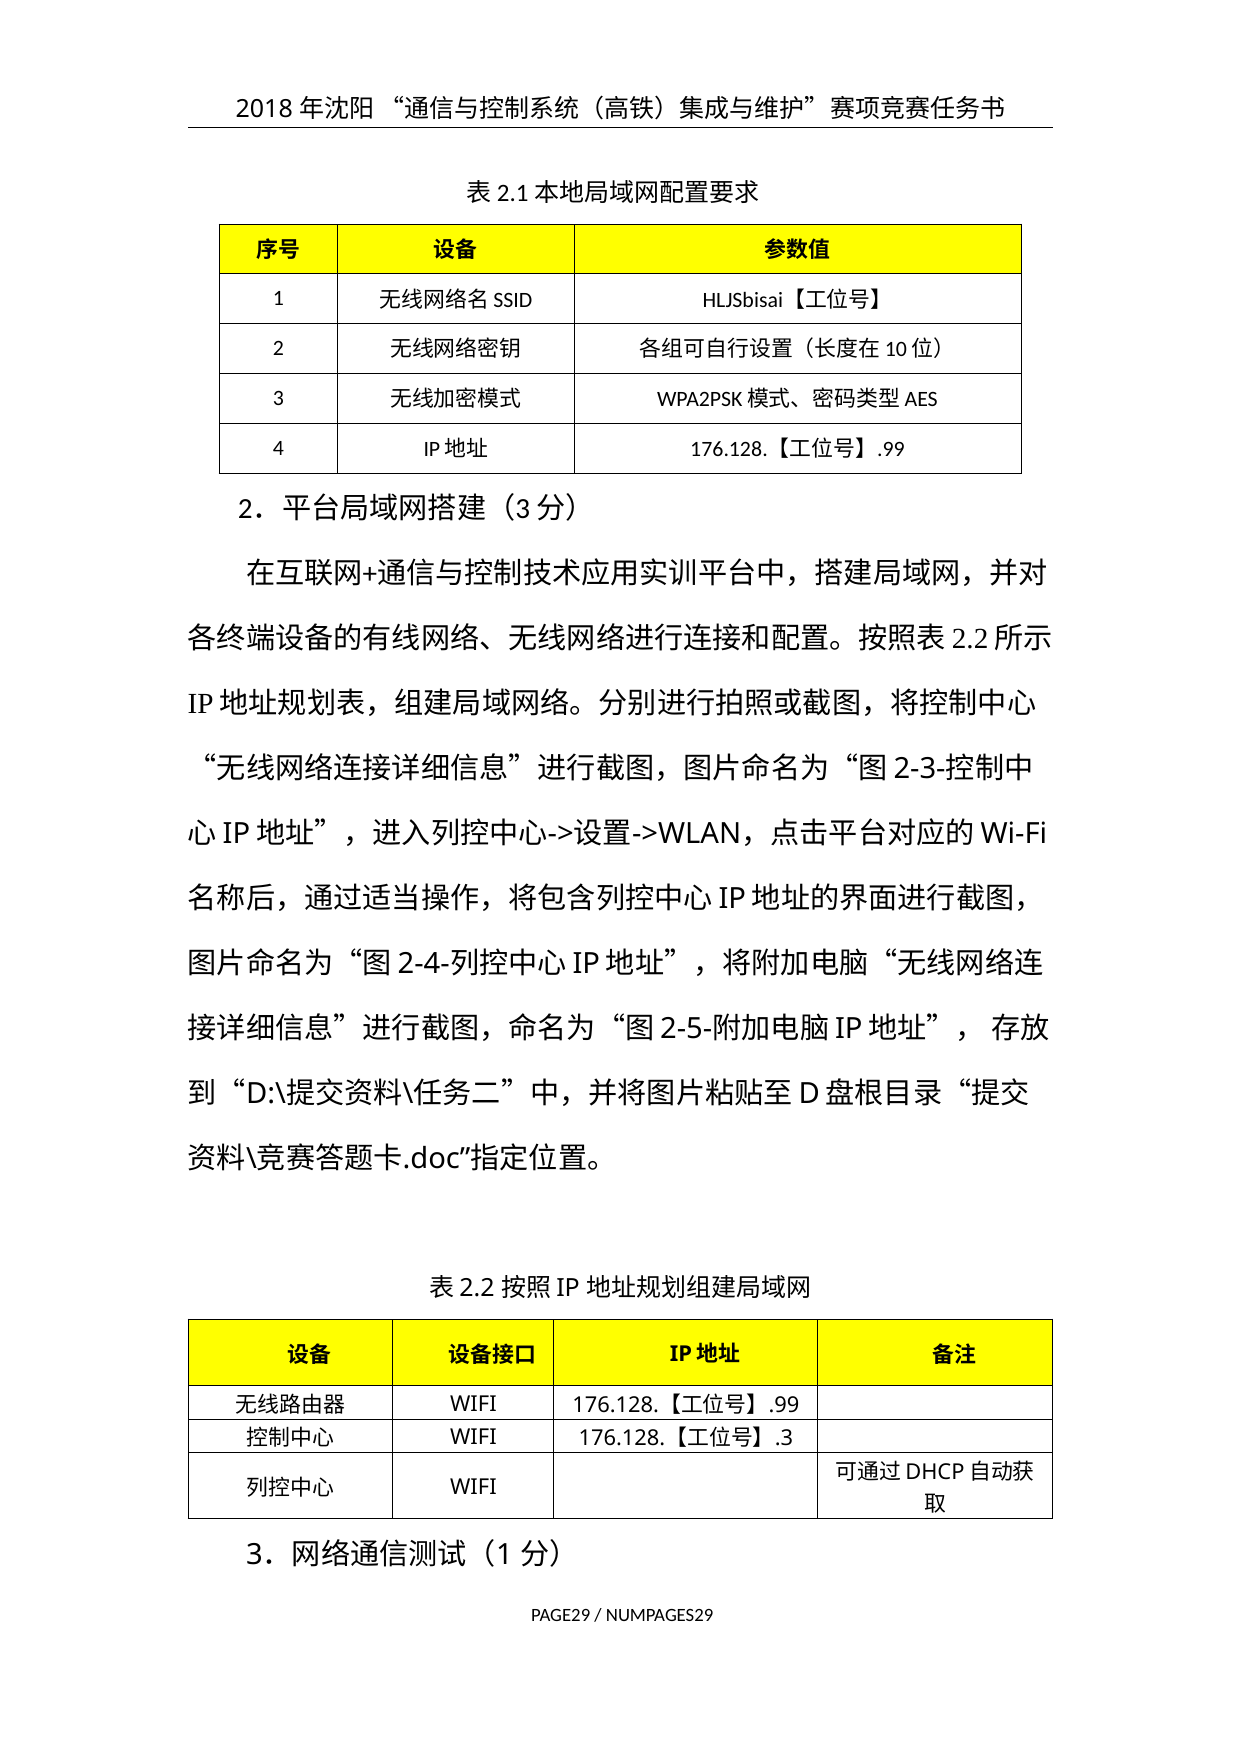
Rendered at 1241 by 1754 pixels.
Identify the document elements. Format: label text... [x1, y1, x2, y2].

table_header 设备 [189, 1320, 392, 1385]
text 表2.1 本地局域网配置要求 [187, 158, 1038, 223]
table_header 设备 [338, 225, 574, 273]
text 表2.2 按照IP 地址规划组建局域网 [187, 1253, 1053, 1318]
table_cell 无线加密模式 [338, 374, 574, 422]
table_cell WIFI [393, 1453, 553, 1518]
table_cell 列控中心 [189, 1453, 392, 1518]
table_header 参数值 [575, 225, 1021, 273]
table_cell [818, 1420, 1052, 1452]
table_cell 2 [220, 324, 337, 373]
table_cell 无线路由器 [189, 1386, 392, 1419]
table_cell [818, 1386, 1052, 1419]
table_header 设备接口 [393, 1320, 553, 1385]
table_cell 无线网络名SSID [338, 274, 574, 323]
table_header 备注 [818, 1320, 1052, 1385]
text 在互联网+通信与控制技术应用实训平台中，搭建局域网，并对各终端设备的有线网络、无线网络进行连接和配置。按照表2.2所示IP地址规划表，组建局域网络。分别进行拍照或截图，将控制中心“无线网络连接详细信息”进行截图，图片命名为“图2-3-控制中心IP地址”，进入列控中心->设置->WLAN，点击平台对应的Wi-Fi名称后，通过适当操作，将包含列控中心IP地址的界面进行截图，图片命名为“图2-4-列控中心IP地址”，将附加电脑“无线网络连接详细信息”进行截图，命名为“图2-5-附加电脑IP地址”， 存放到“D:\提交资料\任务二”中，并将图片粘贴至D盘根目录“提交资料\竞赛答题卡.doc”指定位置。 [187, 538, 1053, 1188]
table_cell IP地址 [338, 424, 574, 472]
table_cell 控制中心 [189, 1420, 392, 1452]
table_cell HLJSbisai【工位号】 [575, 274, 1021, 323]
table_cell WIFI [393, 1420, 553, 1452]
table_cell [554, 1453, 817, 1518]
text 2．平台局域网搭建（3分） [187, 473, 1053, 538]
table_cell WIFI [393, 1386, 553, 1419]
table_cell 176.128.【工位号】.3 [554, 1420, 817, 1452]
table_cell WPA2PSK模式、密码类型AES [575, 374, 1021, 422]
table_cell 1 [220, 274, 337, 323]
text 3．网络通信测试（1 分） [187, 1519, 1053, 1584]
table_cell 可通过DHCP自动获取 [818, 1453, 1052, 1518]
table_cell 176.128.【工位号】.99 [575, 424, 1021, 472]
table_cell 各组可自行设置（长度在10位） [575, 324, 1021, 373]
table_cell 3 [220, 374, 337, 422]
table_header 序号 [220, 225, 337, 273]
table_header IP地址 [554, 1320, 817, 1385]
table_cell 无线网络密钥 [338, 324, 574, 373]
table_cell 4 [220, 424, 337, 472]
table_cell 176.128.【工位号】.99 [554, 1386, 817, 1419]
